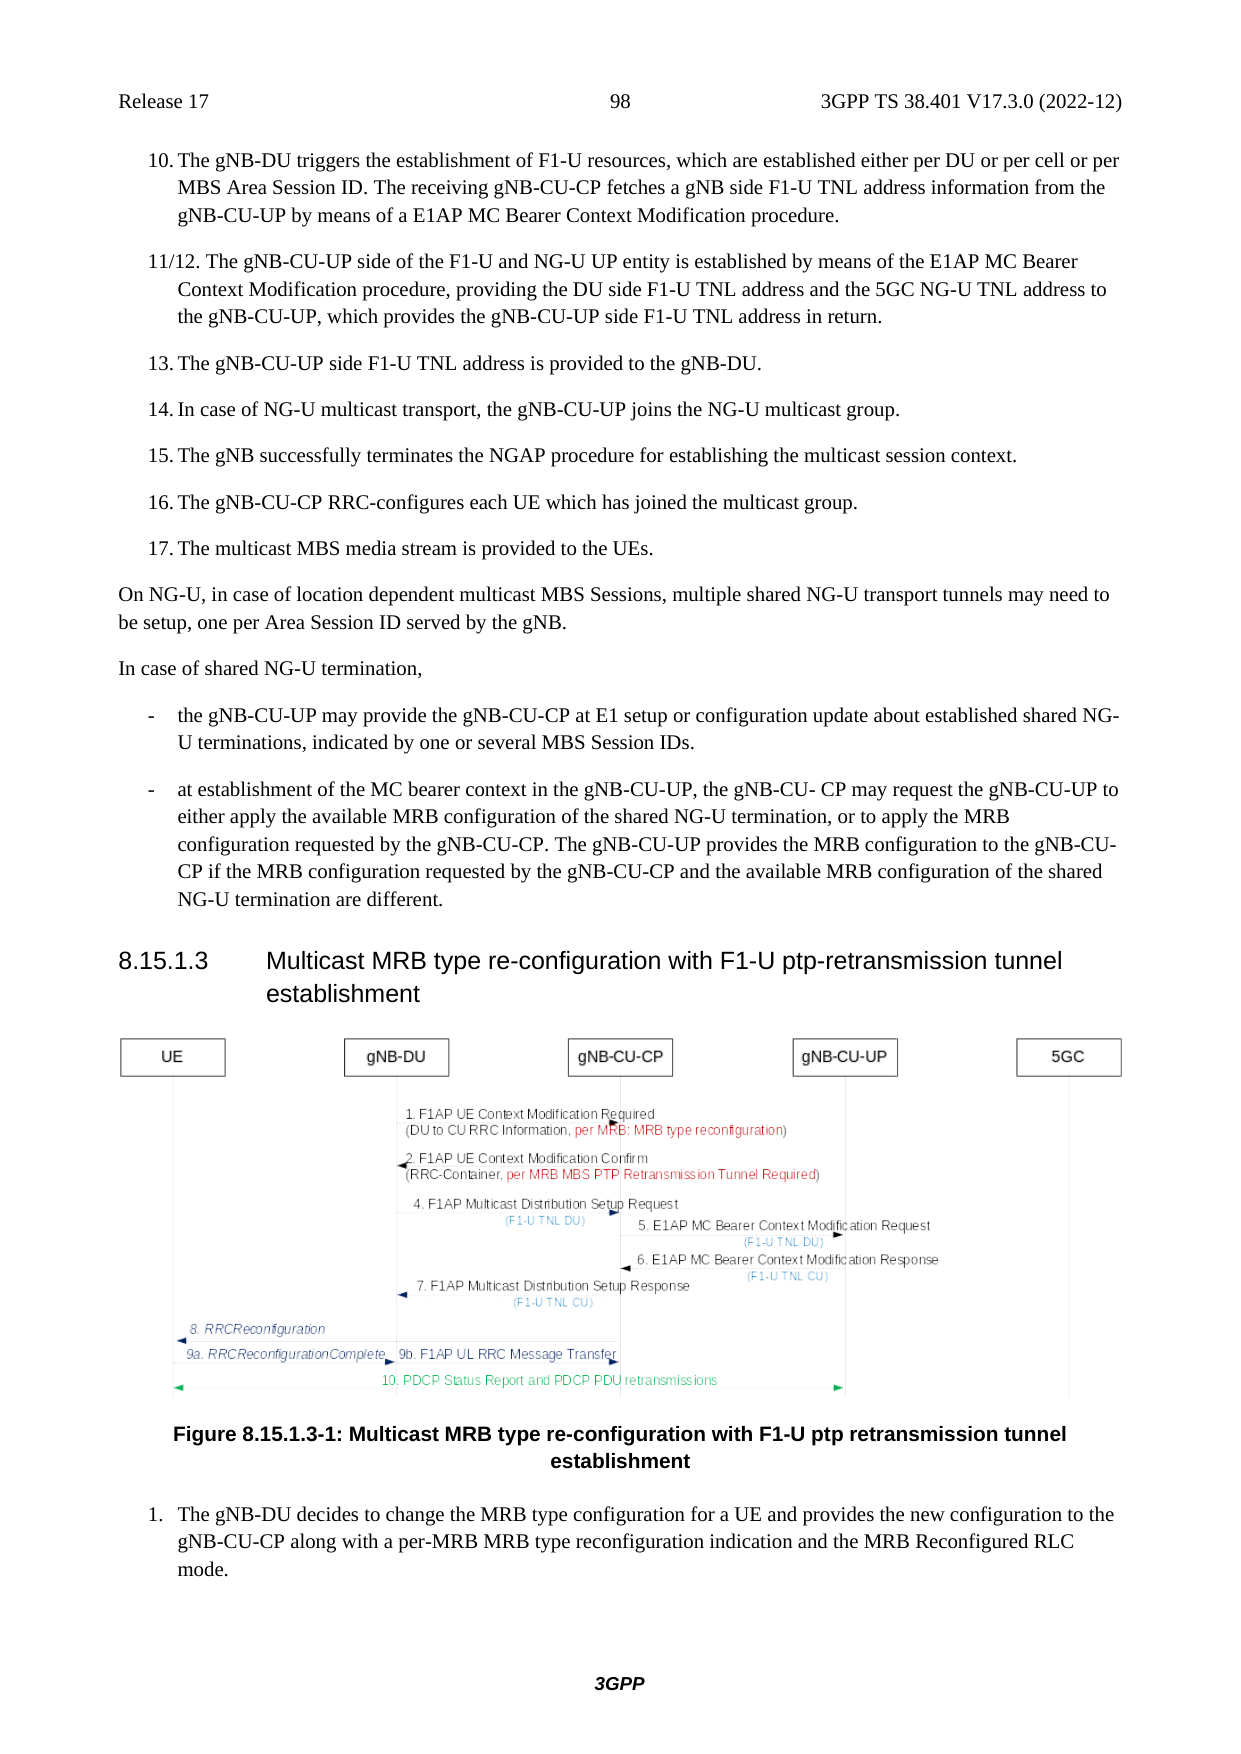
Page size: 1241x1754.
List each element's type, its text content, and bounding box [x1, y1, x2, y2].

text 13. The gNB-CU-UP side F1-U TNL address is provided to the gNB-DU. [148, 351, 1122, 375]
text On NG-U, in case of location dependent multicast MBS Sessions, multiple shared NG-U transport tunnels may need to be setup, one per Area Session ID served by the gNB. [118, 582, 1122, 634]
text 11/12. The gNB-CU-UP side of the F1-U and NG-U UP entity is established by means of the E1AP MC Bearer Context Modification procedure, providing the DU side F1-U TNL address and the 5GC NG-U TNL address to the gNB-CU-UP, which provides the gNB-CU-UP side F1-U TNL address in return. [148, 249, 1122, 328]
subtitle 8.15.1.3 Multicast MRB type re-configuration with F1-U ptp-retransmission tunnel establishment [118, 946, 1122, 1008]
text - the gNB-CU-UP may provide the gNB-CU-CP at E1 setup or configuration update about established shared NG-U terminations, indicated by one or several MBS Session IDs. [148, 703, 1122, 754]
text 15. The gNB successfully terminates the NGAP procedure for establishing the multicast session context. [148, 443, 1122, 467]
text In case of shared NG-U termination, [118, 656, 1122, 680]
text Figure 8.15.1.3-1: Multicast MRB type re-configuration with F1-U ptp retransmission tunnel establishment [118, 1422, 1122, 1473]
text 10. The gNB-DU triggers the establishment of F1-U resources, which are established either per DU or per cell or per MBS Area Session ID. The receiving gNB-CU-CP fetches a gNB side F1-U TNL address information from the gNB-CU-UP by means of a E1AP MC Bearer Context Modification procedure. [148, 147, 1122, 227]
text 17. The multicast MBS media stream is provided to the UEs. [148, 536, 1122, 560]
text 16. The gNB-CU-CP RRC-configures each UE which has joined the multicast group. [148, 490, 1122, 514]
text 14. In case of NG-U multicast transport, the gNB-CU-UP joins the NG-U multicast group. [148, 397, 1122, 421]
text 1. The gNB-DU decides to change the MRB type configuration for a UE and provides the new configuration to the gNB-CU-CP along with a per-MRB MRB type reconfiguration indication and the MRB Reconfigured RLC mode. [148, 1502, 1122, 1581]
text - at establishment of the MC bearer context in the gNB-CU-UP, the gNB-CU- CP may request the gNB-CU-UP to either apply the available MRB configuration of the shared NG-U termination, or to apply the MRB configuration requested by the gNB-CU-CP. The gNB-CU-UP provides the MRB configuration to the gNB-CU-CP if the MRB configuration requested by the gNB-CU-CP and the available MRB configuration of the shared NG-U termination are different. [148, 777, 1122, 911]
